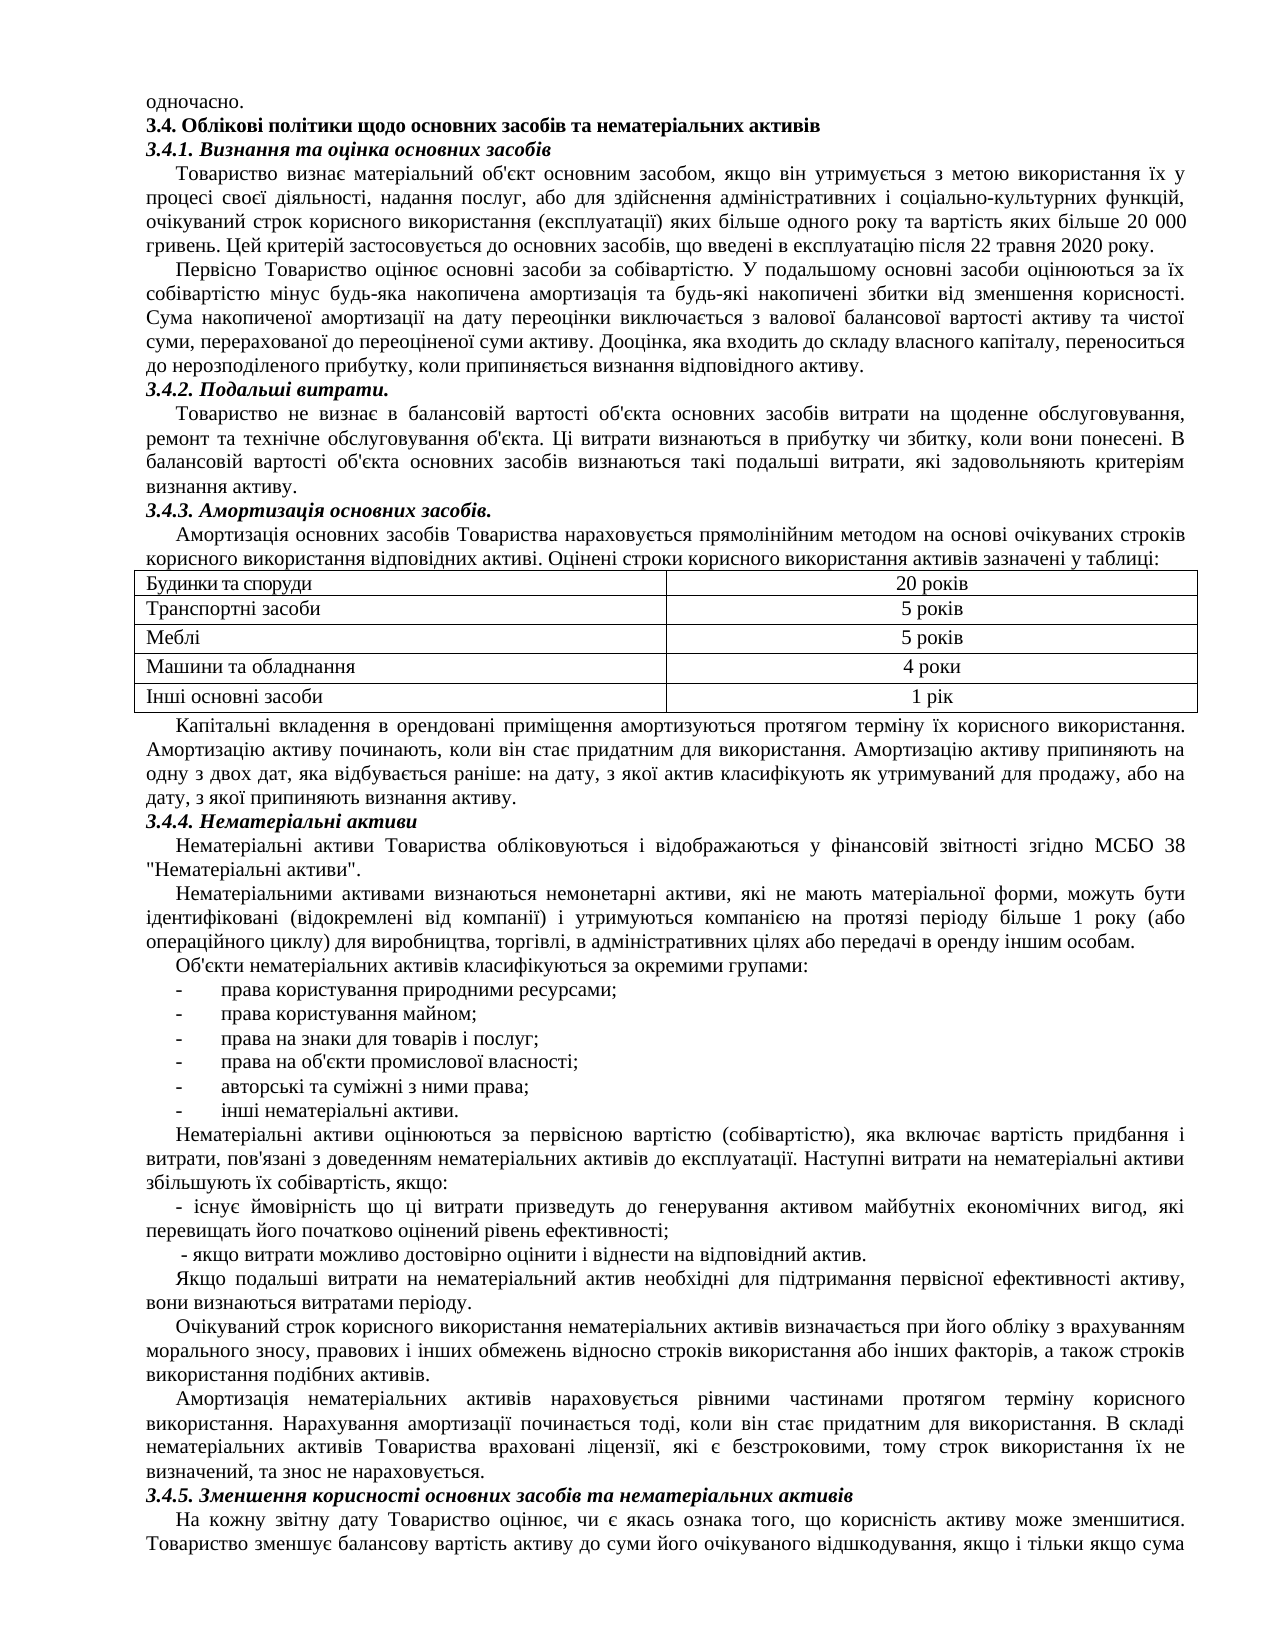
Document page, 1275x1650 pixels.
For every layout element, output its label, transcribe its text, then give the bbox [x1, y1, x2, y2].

text 3.4.5. Зменшення корисності основних засобів та нематеріальних активів [146, 1483, 1186, 1507]
text Первісно Товариство оцінює основні засоби за собівартістю. У подальшому основні засоби оцінюються за їх собівартістю мінус будь-яка накопичена амортизація та будь-які накопичені збитки від зменшення корисності. Сума накопиченої амортизації на дату переоцінки виключається з валової балансової вартості активу та чистої суми, перерахованої до переоціненої суми активу. Дооцінка, яка входить до складу власного капіталу, переноситься до нерозподіленого прибутку, коли припиняється визнання відповідного активу. [146, 257, 1186, 377]
text Капітальні вкладення в орендовані приміщення амортизуються протягом терміну їх корисного використання. Амортизацію активу починають, коли він стає придатним для використання. Амортизацію активу припиняють на одну з двох дат, яка відбувається раніше: на дату, з якої актив класифікують як утримуваний для продажу, або на дату, з якої припиняють визнання активу. [146, 713, 1186, 809]
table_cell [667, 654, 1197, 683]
text - права користування майном; [146, 1001, 1186, 1025]
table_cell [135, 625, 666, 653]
text Амортизація нематеріальних активів нараховується рівними частинами протягом терміну корисного використання. Нарахування амортизації починається тоді, коли він стає придатним для використання. В складі нематеріальних активів Товариства враховані ліцензії, які є безстроковими, тому строк використання їх не визначений, та знос не нараховується. [146, 1386, 1186, 1483]
text Очікуваний строк корисного використання нематеріальних активів визначається при його обліку з врахуванням морального зносу, правових і інших обмежень відносно строків використання або інших факторів, а також строків використання подібних активів. [146, 1314, 1186, 1386]
text Якщо подальші витрати на нематеріальний актив необхідні для підтримання первісної ефективності активу, вони визнаються витратами періоду. [146, 1266, 1186, 1314]
text 3.4.4. Нематеріальні активи [146, 809, 1186, 833]
text Нематеріальними активами визнаються немонетарні активи, які не мають матеріальної форми, можуть бути ідентифіковані (відокремлені від компанії) і утримуються компанією на протязі періоду більше 1 року (або операційного циклу) для виробництва, торгівлі, в адміністративних цілях або передачі в оренду іншим особам. [146, 881, 1186, 953]
text - авторські та суміжні з ними права; [146, 1073, 1186, 1098]
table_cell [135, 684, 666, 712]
text - існує ймовірність що ці витрати призведуть до генерування активом майбутніх економічних вигод, які перевищать його початково оцінений рівень ефективності; [146, 1194, 1186, 1242]
text Нематеріальні активи оцінюються за первісною вартістю (собівартістю), яка включає вартість придбання і витрати, пов'язані з доведенням нематеріальних активів до експлуатації. Наступні витрати на нематеріальні активи збільшують їх собівартість, якщо: [146, 1122, 1186, 1194]
text Амортизація основних засобів Товариства нараховується прямолінійним методом на основі очікуваних строків корисного використання відповідних активі. Оцінені строки корисного використання активів зазначені у таблиці: [146, 522, 1186, 570]
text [146, 1507, 1186, 1555]
text 3.4.1. Визнання та оцінка основних засобів [146, 137, 1186, 161]
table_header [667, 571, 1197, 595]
text Нематеріальні активи Товариства обліковуються і відображаються у фінансовій звітності згідно МСБО 38 "Нематеріальні активи". [146, 833, 1186, 881]
text 3.4.2. Подальші витрати. [146, 377, 1186, 401]
text Об'єкти нематеріальних активів класифікуються за окремими групами: [146, 953, 1186, 977]
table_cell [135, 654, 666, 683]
text - якщо витрати можливо достовірно оцінити і віднести на відповідний актив. [146, 1242, 1186, 1266]
text 3.4.3. Амортизація основних засобів. [146, 498, 1186, 522]
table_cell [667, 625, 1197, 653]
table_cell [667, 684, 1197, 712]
text - права користування природними ресурсами; [146, 977, 1186, 1001]
text - інші нематеріальні активи. [146, 1098, 1186, 1122]
text 3.4. Облікові політики щодо основних засобів та нематеріальних активів [146, 113, 1186, 137]
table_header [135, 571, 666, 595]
text Товариство не визнає в балансовій вартості об'єкта основних засобів витрати на щоденне обслуговування, ремонт та технічне обслуговування об'єкта. Ці витрати визнаються в прибутку чи збитку, коли вони понесені. В балансовій вартості об'єкта основних засобів визнаються такі подальші витрати, які задовольняють критеріям визнання активу. [146, 401, 1186, 498]
text - права на знаки для товарів і послуг; [146, 1025, 1186, 1049]
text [146, 88, 1186, 113]
text Товариство визнає матеріальний об'єкт основним засобом, якщо він утримується з метою використання їх у процесі своєї діяльності, надання послуг, або для здійснення адміністративних і соціально-культурних функцій, очікуваний строк корисного використання (експлуатації) яких більше одного року та вартість яких більше 20 000 гривень. Цей критерій застосовується до основних засобів, що введені в експлуатацію після 22 травня 2020 року. [146, 161, 1186, 257]
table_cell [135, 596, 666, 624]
text - права на об'єкти промислової власності; [146, 1049, 1186, 1073]
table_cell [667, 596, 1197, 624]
